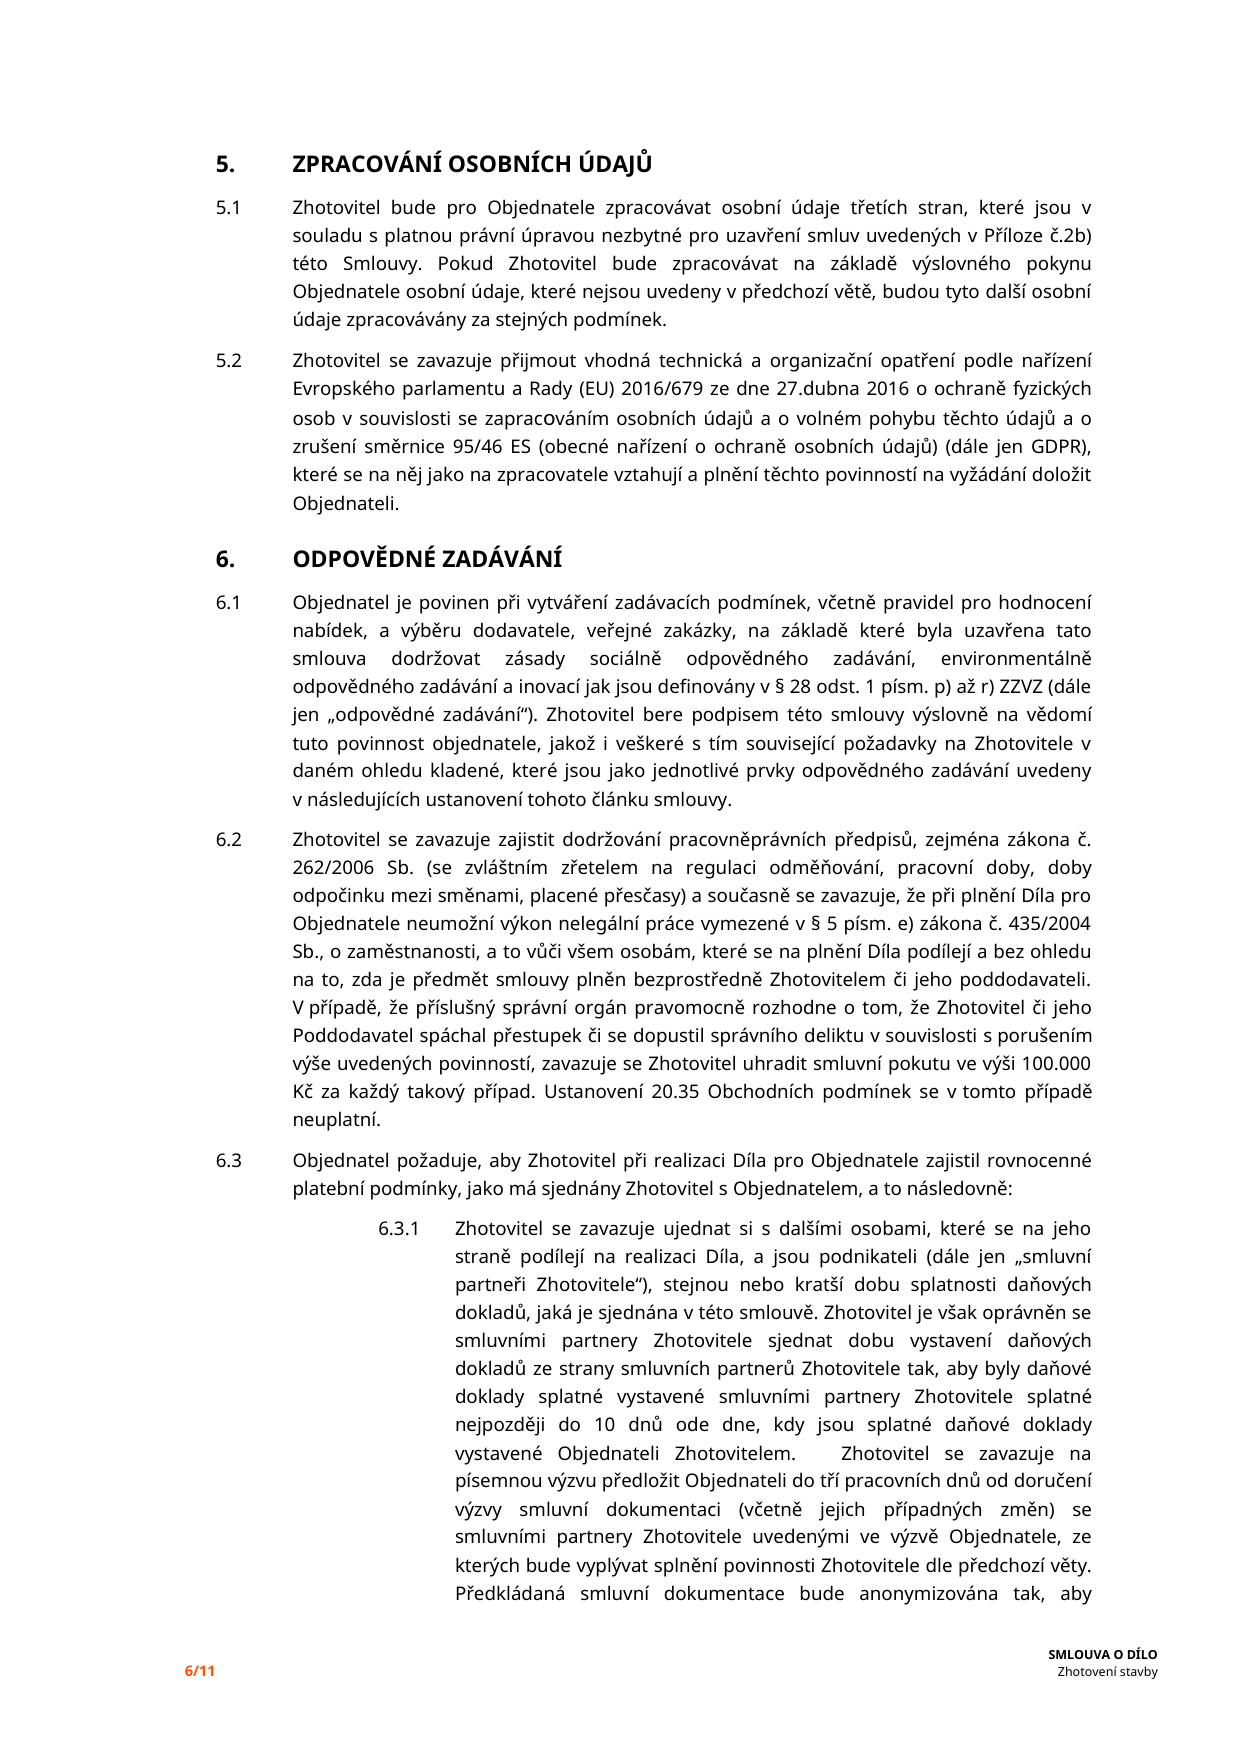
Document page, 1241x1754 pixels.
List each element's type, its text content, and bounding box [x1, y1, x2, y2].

text ZPRACOVÁNÍ OSOBNÍCH ÚDAJŮ [216, 147, 1093, 179]
text Objednatel je povinen při vytváření zadávacích podmínek, včetně pravidel pro hodnocení nabídek, a výběru dodavatele, veřejné zakázky, na základě které byla uzavřena tato smlouva dodržovat zásady sociálně odpovědného zadávání, environmentálně odpovědného zadávání a inovací jak jsou definovány v § 28 odst. 1 písm. p) až r) ZZVZ (dále jen „odpovědné zadávání“). Zhotovitel bere podpisem této smlouvy výslovně na vědomí tuto povinnost objednatele, jakož i veškeré s tím související požadavky na Zhotovitele v daném ohledu kladené, které jsou jako jednotlivé prvky odpovědného zadávání uvedeny v následujících ustanovení tohoto článku smlouvy. [216, 590, 1093, 811]
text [378, 1216, 1093, 1605]
text Zhotovitel bude pro Objednatele zpracovávat osobní údaje třetích stran, které jsou v souladu s platnou právní úpravou nezbytné pro uzavření smluv uvedených v Příloze č.2b) této Smlouvy. Pokud Zhotovitel bude zpracovávat na základě výslovného pokynu Objednatele osobní údaje, které nejsou uvedeny v předchozí větě, budou tyto další osobní údaje zpracovávány za stejných podmínek. [216, 194, 1093, 332]
text Zhotovitel se zavazuje přijmout vhodná technická a organizační opatření podle nařízení Evropského parlamentu a Rady (EU) 2016/679 ze dne 27.dubna 2016 o ochraně fyzických osob v souvislosti se zapracováním osobních údajů a o volném pohybu těchto údajů a o zrušení směrnice 95/46 ES (obecné nařízení o ochraně osobních údajů) (dále jen GDPR), které se na něj jako na zpracovatele vztahují a plnění těchto povinností na vyžádání doložit Objednateli. [216, 347, 1093, 515]
text ODPOVĚDNÉ ZADÁVÁNÍ [216, 543, 1093, 574]
text Objednatel požaduje, aby Zhotovitel při realizaci Díla pro Objednatele zajistil rovnocenné platební podmínky, jako má sjednány Zhotovitel s Objednatelem, a to následovně: [216, 1147, 1093, 1201]
text Zhotovitel se zavazuje zajistit dodržování pracovněprávních předpisů, zejména zákona č. 262/2006 Sb. (se zvláštním zřetelem na regulaci odměňování, pracovní doby, doby odpočinku mezi směnami, placené přesčasy) a současně se zavazuje, že při plnění Díla pro Objednatele neumožní výkon nelegální práce vymezené v § 5 písm. e) zákona č. 435/2004 Sb., o zaměstnanosti, a to vůči všem osobám, které se na plnění Díla podílejí a bez ohledu na to, zda je předmět smlouvy plněn bezprostředně Zhotovitelem či jeho poddodavateli. V případě, že příslušný správní orgán pravomocně rozhodne o tom, že Zhotovitel či jeho Poddodavatel spáchal přestupek či se dopustil správního deliktu v souvislosti s porušením výše uvedených povinností, zavazuje se Zhotovitel uhradit smluvní pokutu ve výši 100.000 Kč za každý takový případ. Ustanovení 20.35 Obchodních podmínek se v tomto případě neuplatní. [216, 826, 1093, 1132]
